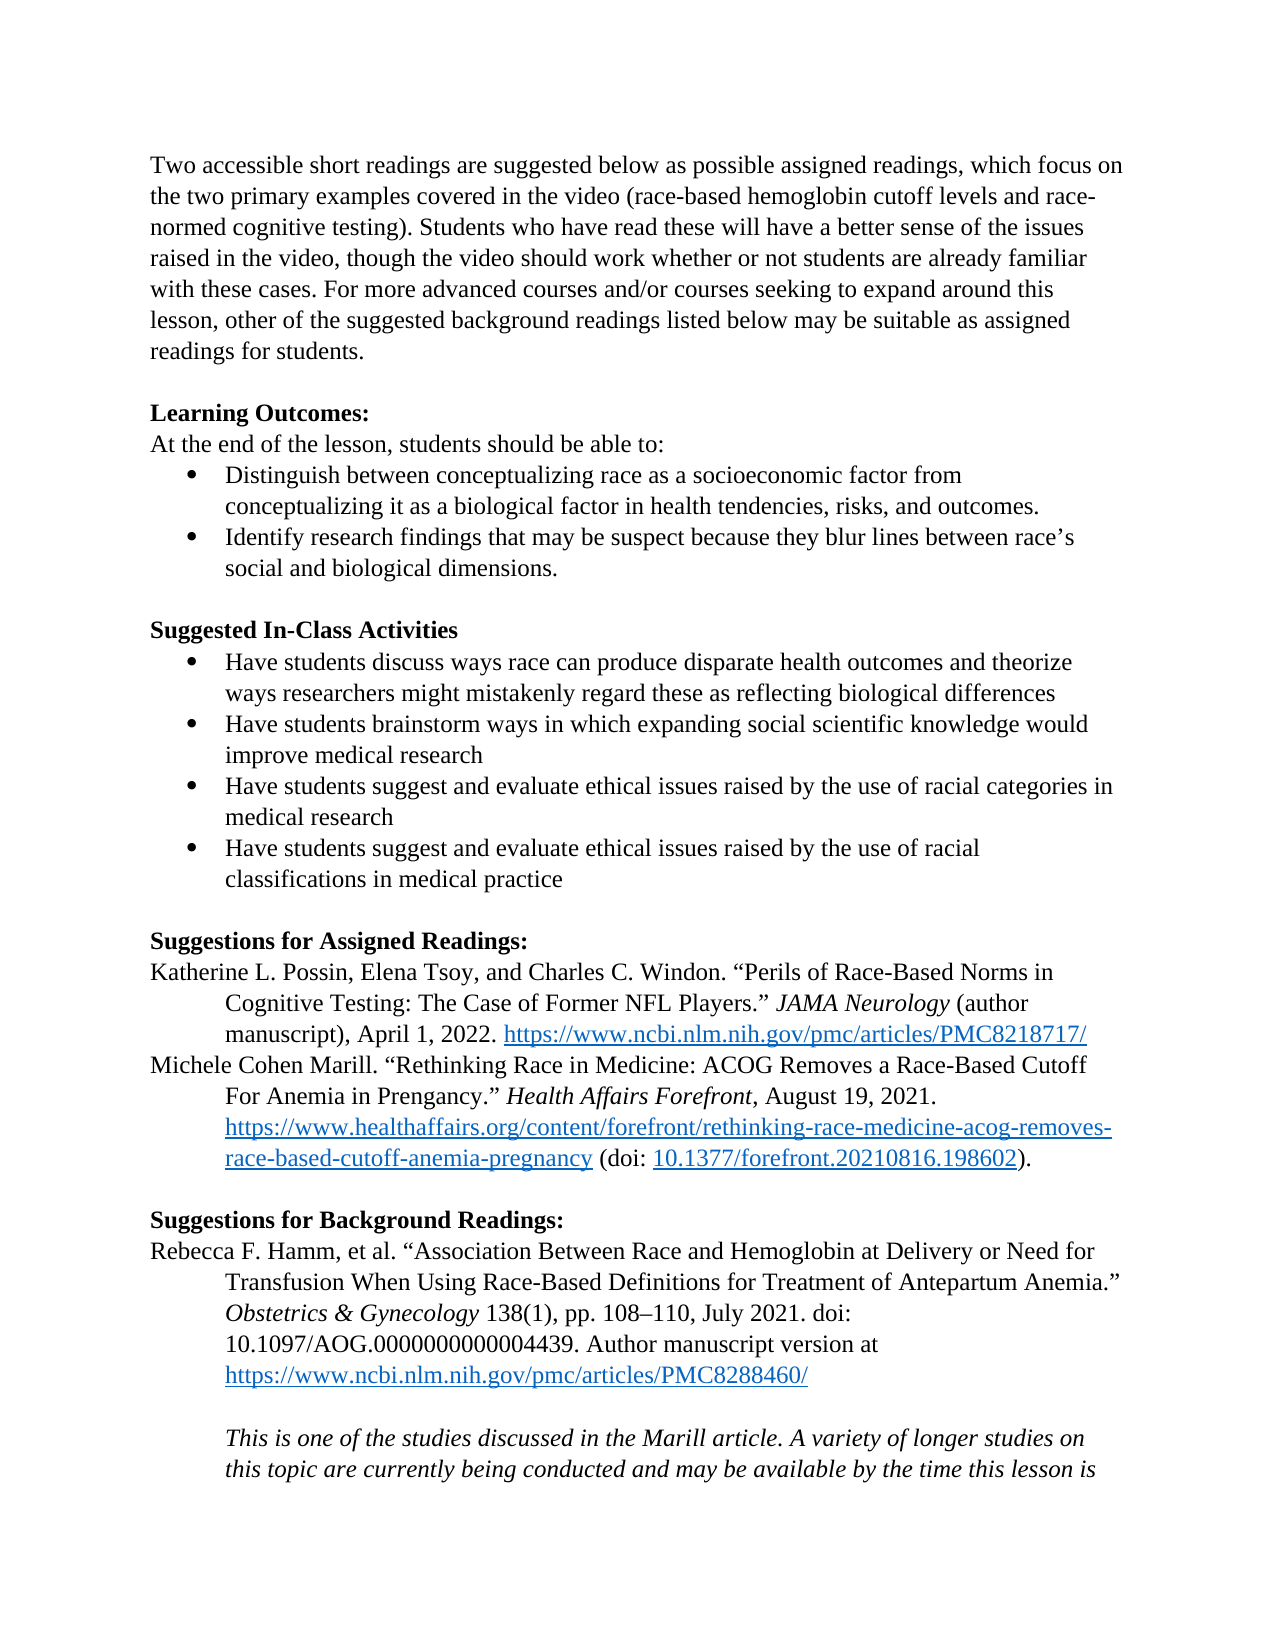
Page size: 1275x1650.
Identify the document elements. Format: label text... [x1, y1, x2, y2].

text Suggestions for Assigned Readings: [150, 926, 1125, 955]
text At the end of the lesson, students should be able to: [150, 429, 1125, 458]
list Have students discuss ways race can produce disparate health outcomes and theorize ways researchers might mistakenly regard these as reflecting biological differences [187, 647, 1125, 706]
text Rebecca F. Hamm, et al. “Association Between Race and Hemoglobin at Delivery or Need for Transfusion When Using Race-Based Definitions for Treatment of Antepartum Anemia.” Obstetrics & Gynecology 138(1), pp. 108–110, July 2021. doi: 10.1097/AOG.0000000000004439. Author manuscript version at https://www.ncbi.nlm.nih.gov/pmc/articles/PMC8288460/ [150, 1236, 1125, 1389]
list Identify research findings that may be suspect because they blur lines between race’s social and biological dimensions. [187, 522, 1125, 582]
text Katherine L. Possin, Elena Tsoy, and Charles C. Windon. “Perils of Race-Based Norms in Cognitive Testing: The Case of Former NFL Players.” JAMA Neurology (author manuscript), April 1, 2022. https://www.ncbi.nlm.nih.gov/pmc/articles/PMC8218717/ [150, 957, 1125, 1048]
text Two accessible short readings are suggested below as possible assigned readings, which focus on the two primary examples covered in the video (race-based hemoglobin cutoff levels and race-normed cognitive testing). Students who have read these will have a better sense of the issues raised in the video, though the video should work whether or not students are already familiar with these cases. For more advanced courses and/or courses seeking to expand around this lesson, other of the suggested background readings listed below may be suitable as assigned readings for students. [150, 150, 1125, 365]
list Have students suggest and evaluate ethical issues raised by the use of racial categories in medical research [187, 771, 1125, 831]
text Suggested In-Class Activities [150, 616, 1125, 644]
text Michele Cohen Marill. “Rethinking Race in Medicine: ACOG Removes a Race-Based Cutoff For Anemia in Prengancy.” Health Affairs Forefront, August 19, 2021. https://www.healthaffairs.org/content/forefront/rethinking-race-medicine-acog-removes-race-based-cutoff-anemia-pregnancy (doi: 10.1377/forefront.20210816.198602). [150, 1050, 1125, 1172]
text Suggestions for Background Readings: [150, 1205, 1125, 1234]
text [150, 1423, 1125, 1482]
list Distinguish between conceptualizing race as a socioeconomic factor from conceptualizing it as a biological factor in health tendencies, risks, and outcomes. [187, 460, 1125, 520]
list Have students suggest and evaluate ethical issues raised by the use of racial classifications in medical practice [187, 833, 1125, 893]
list Have students brainstorm ways in which expanding social scientific knowledge would improve medical research [187, 709, 1125, 768]
text Learning Outcomes: [150, 398, 1125, 427]
